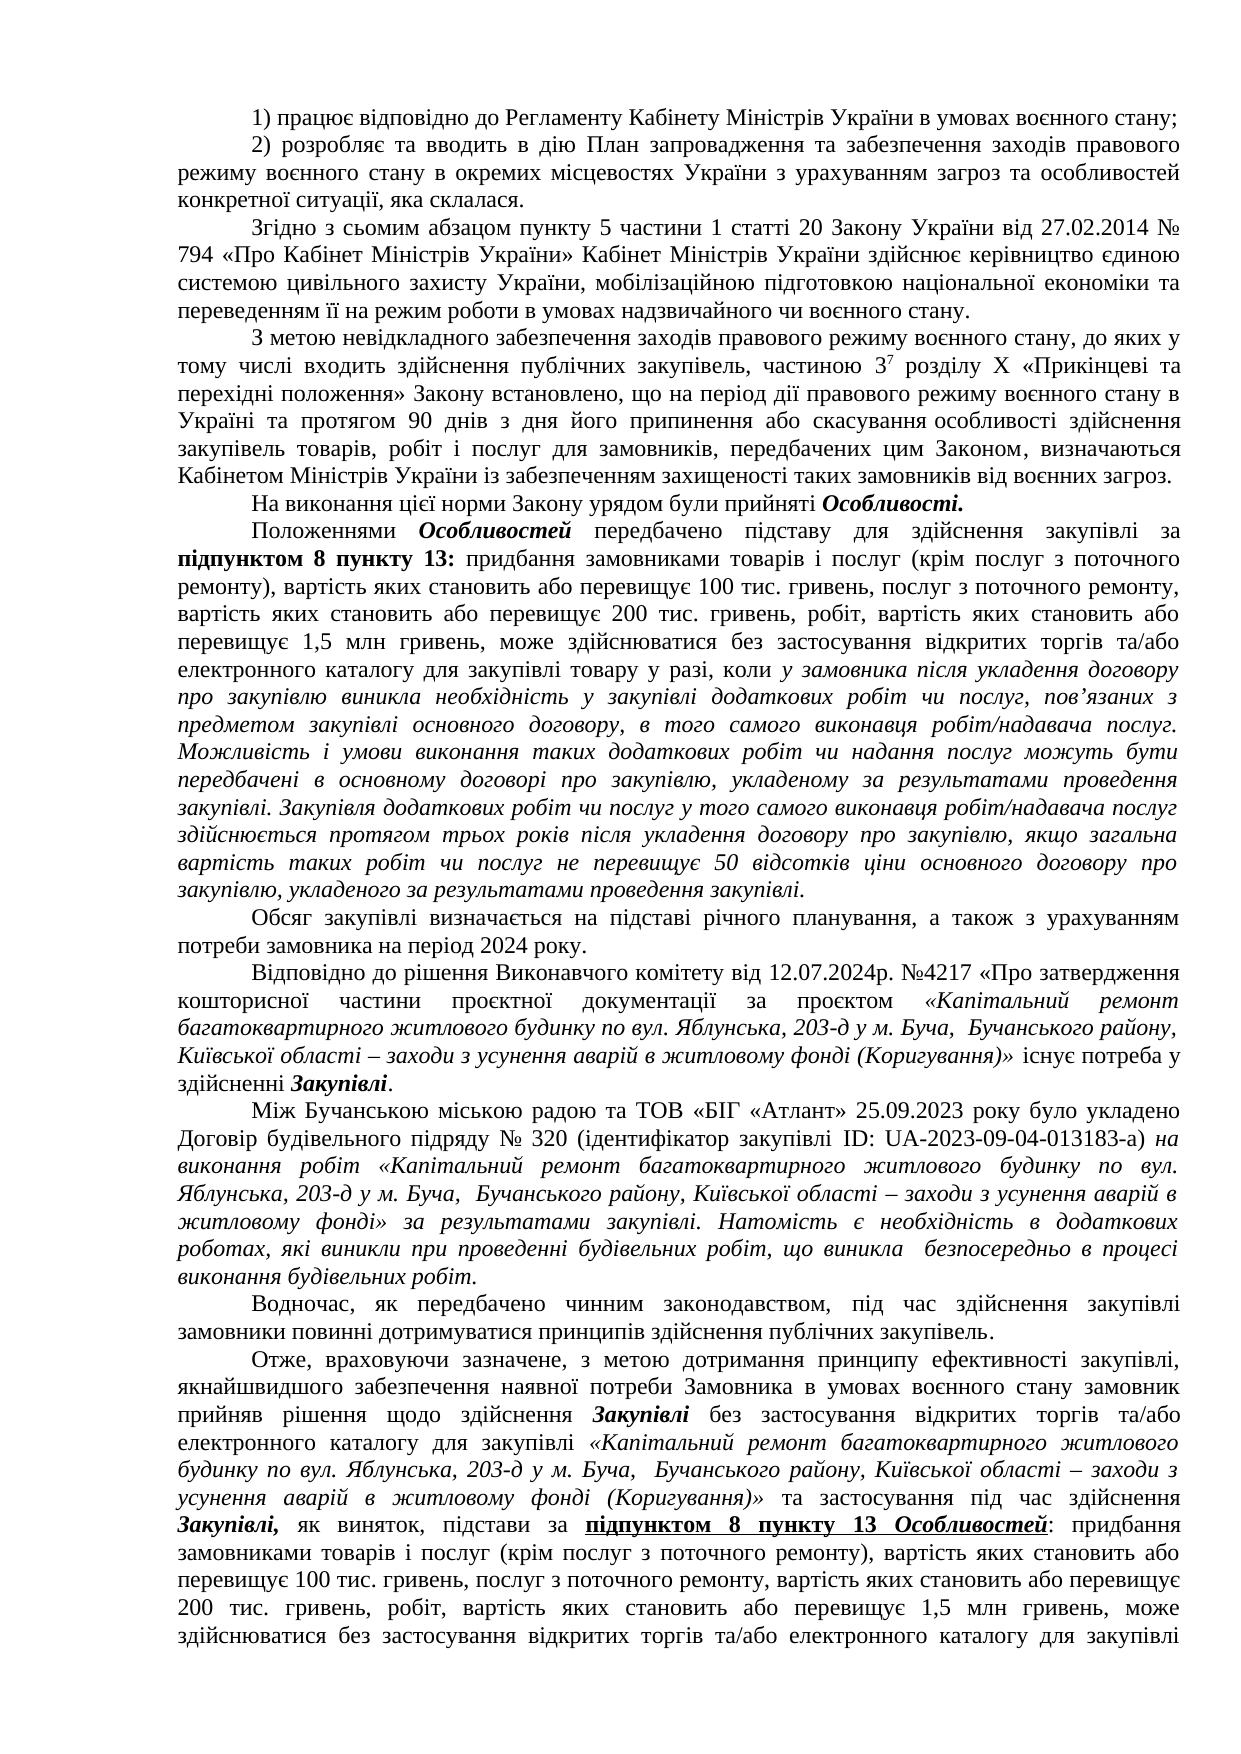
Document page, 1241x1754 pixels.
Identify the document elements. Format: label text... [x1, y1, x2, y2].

text Положеннями Особливостей передбачено підставу для здійснення закупівлі за підпунктом 8 пункту 13: придбання замовниками товарів і послуг (крім послуг з поточного ремонту), вартість яких становить або перевищує 100 тис. гривень, послуг з поточного ремонту, вартість яких становить або перевищує 200 тис. гривень, робіт, вартість яких становить або перевищує 1,5 млн гривень, може здійснюватися без застосування відкритих торгів та/або електронного каталогу для закупівлі товару у разі, коли у замовника після укладення договору про закупівлю виникла необхідність у закупівлі додаткових робіт чи послуг, пов’язаних з предметом закупівлі основного договору, в того самого виконавця робіт/надавача послуг. Можливість і умови виконання таких додаткових робіт чи надання послуг можуть бути передбачені в основному договорі про закупівлю, укладеному за результатами проведення закупівлі. Закупівля додаткових робіт чи послуг у того самого виконавця робіт/надавача послуг здійснюється протягом трьох років після укладення договору про закупівлю, якщо загальна вартість таких робіт чи послуг не перевищує 50 відсотків ціни основного договору про закупівлю, укладеного за результатами проведення закупівлі. [177, 517, 1181, 903]
text Обсяг закупівлі визначається на підставі річного планування, а також з урахуванням потреби замовника на період 2024 року. [177, 903, 1181, 958]
text Згідно з сьомим абзацом пункту 5 частини 1 статті 20 Закону України від 27.02.2014 № 794 «Про Кабінет Міністрів України» Кабінет Міністрів України здійснює керівництво єдиною системою цивільного захисту України, мобілізаційною підготовкою національної економіки та переведенням її на режим роботи в умовах надзвичайного чи воєнного стану. [177, 213, 1181, 323]
text З метою невідкладного забезпечення заходів правового режиму воєнного стану, до яких у тому числі входить здійснення публічних закупівель, частиною 37 розділу Х «Прикінцеві та перехідні положення» Закону встановлено, що на період дії правового режиму воєнного стану в Україні та протягом 90 днів з дня його припинення або скасування особливості здійснення закупівель товарів, робіт і послуг для замовників, передбачених цим Законом, визначаються Кабінетом Міністрів України із забезпеченням захищеності таких замовників від воєнних загроз. [177, 323, 1181, 489]
text 2) розробляє та вводить в дію План запровадження та забезпечення заходів правового режиму воєнного стану в окремих місцевостях України з урахуванням загроз та особливостей конкретної ситуації, яка склалася. [177, 130, 1181, 213]
text 1) працює відповідно до Регламенту Кабінету Міністрів України в умовах воєнного стану; [177, 102, 1181, 130]
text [177, 1345, 1181, 1648]
text Водночас, як передбачено чинним законодавством, під час здійснення закупівлі замовники повинні дотримуватися принципів здійснення публічних закупівель. [177, 1289, 1181, 1345]
text Відповідно до рішення Виконавчого комітету від 12.07.2024р. №4217 «Про затвердження кошторисної частини проєктної документації за проєктом «Капітальний ремонт багатоквартирного житлового будинку по вул. Яблунська, 203-д у м. Буча, Бучанського району, Київської області – заходи з усунення аварій в житловому фонді (Коригування)» існує потреба у здійсненні Закупівлі. [177, 958, 1181, 1096]
text Між Бучанською міською радою та ТОВ «БІГ «Атлант» 25.09.2023 року було укладено Договір будівельного підряду № 320 (ідентифікатор закупівлі ID: UA-2023-09-04-013183-а) на виконання робіт «Капітальний ремонт багатоквартирного житлового будинку по вул. Яблунська, 203-д у м. Буча, Бучанського району, Київської області – заходи з усунення аварій в житловому фонді» за результатами закупівлі. Натомість є необхідність в додаткових роботах, які виникли при проведенні будівельних робіт, що виникла безпосередньо в процесі виконання будівельних робіт. [177, 1096, 1181, 1289]
text На виконання цієї норми Закону урядом були прийняті Особливості. [177, 489, 1181, 517]
